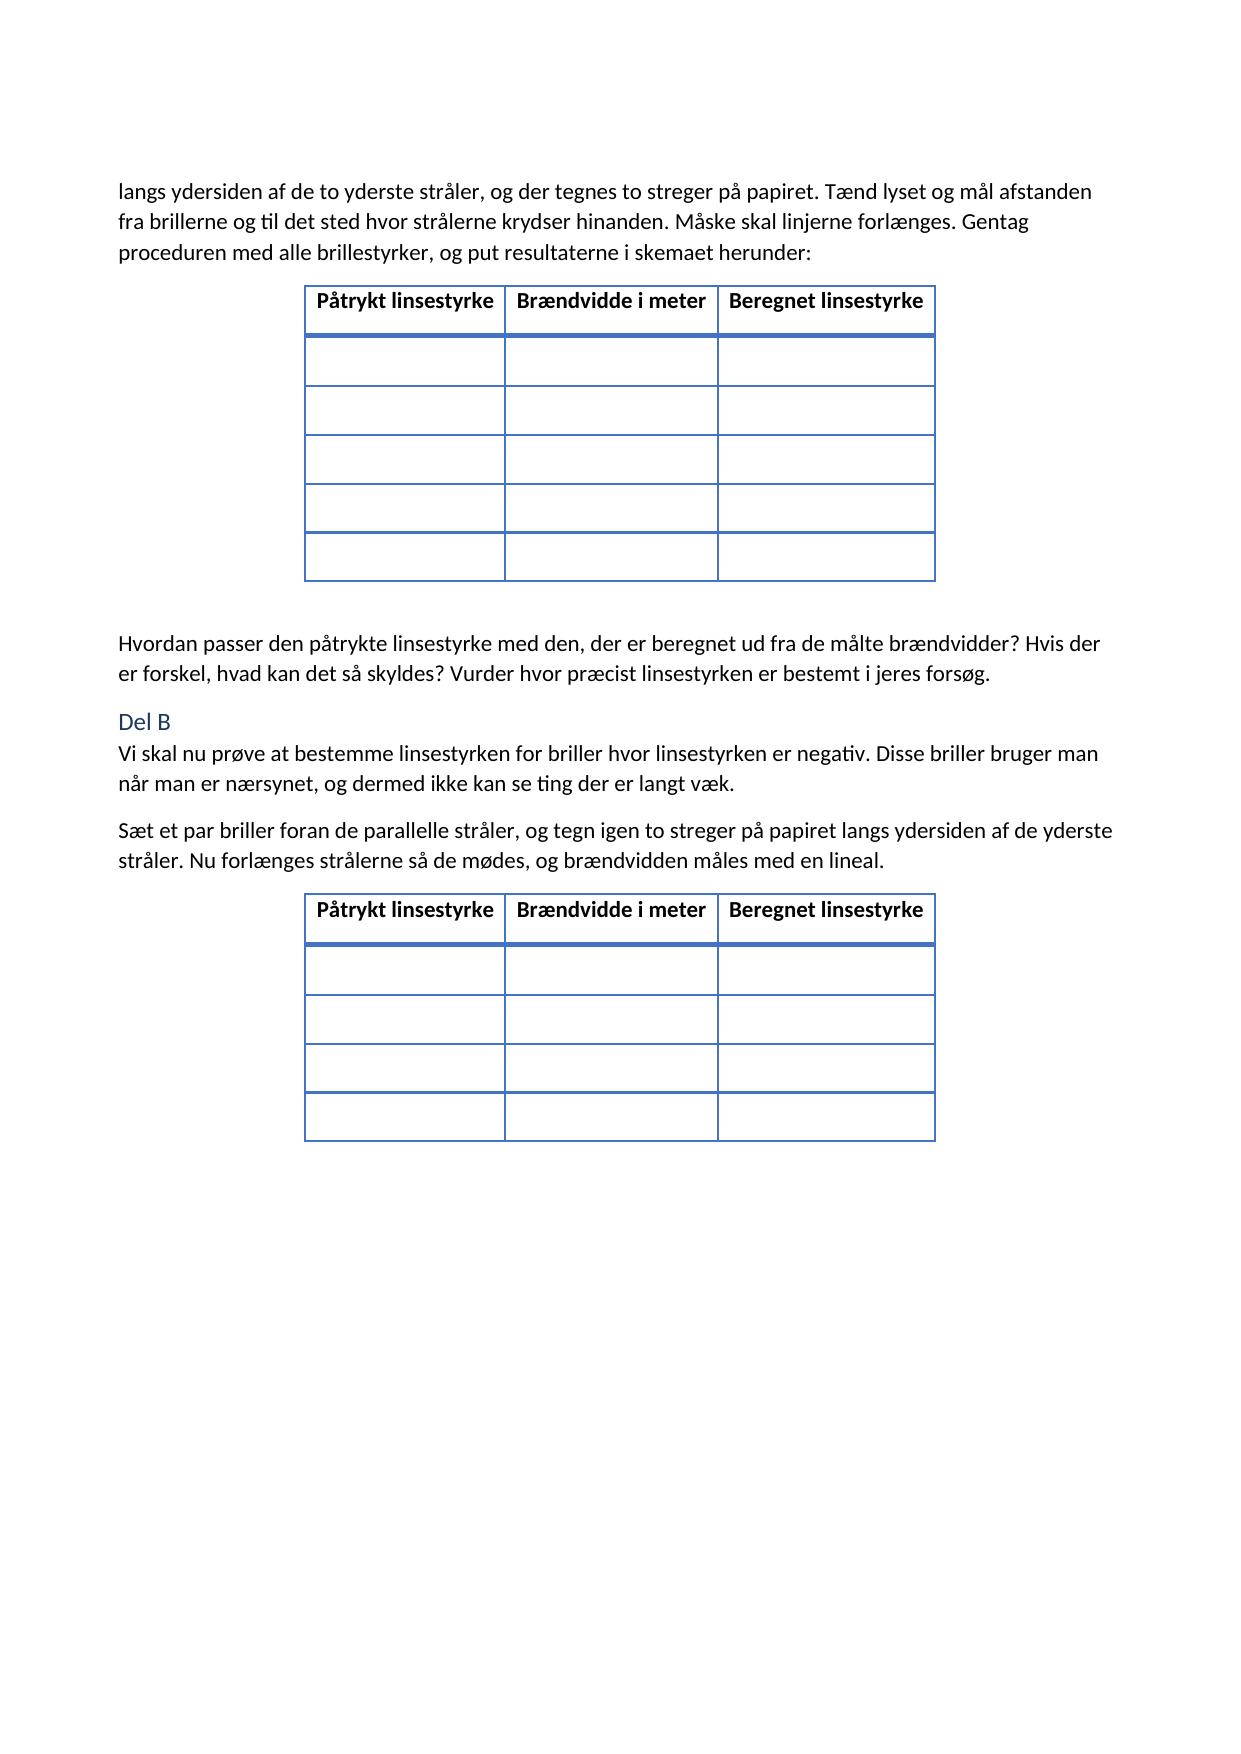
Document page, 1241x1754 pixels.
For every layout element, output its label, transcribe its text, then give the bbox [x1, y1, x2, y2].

table_header Beregnet linsestyrke [719, 287, 934, 333]
table_cell [719, 947, 934, 994]
table_cell [506, 338, 717, 385]
text Vi skal nu prøve at bestemme linsestyrken for briller hvor linsestyrken er negativ. Disse briller bruger man når man er nærsynet, og dermed ikke kan se ting der er langt væk. [118, 739, 1122, 797]
table_cell [506, 947, 717, 994]
table_cell [306, 338, 504, 385]
table_cell [506, 534, 717, 580]
table_cell [306, 996, 504, 1042]
table_cell [719, 534, 934, 580]
table_cell [719, 387, 934, 434]
table_cell [506, 485, 717, 531]
table_cell [506, 436, 717, 482]
table_cell [306, 436, 504, 482]
table_header Påtrykt linsestyrke [306, 895, 504, 942]
table_header Brændvidde i meter [506, 287, 717, 333]
table_cell [719, 338, 934, 385]
table_cell [306, 1045, 504, 1091]
table_cell [506, 1045, 717, 1091]
table_cell [719, 1094, 934, 1140]
table_cell [719, 1045, 934, 1091]
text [118, 177, 1122, 266]
table_cell [506, 1094, 717, 1140]
table_cell [719, 996, 934, 1042]
table_cell [306, 485, 504, 531]
table_cell [506, 387, 717, 434]
table_header Påtrykt linsestyrke [306, 287, 504, 333]
table_header Beregnet linsestyrke [719, 895, 934, 942]
table_cell [306, 534, 504, 580]
table_cell [719, 485, 934, 531]
table_cell [306, 387, 504, 434]
table_cell [306, 947, 504, 994]
table_header Brændvidde i meter [506, 895, 717, 942]
text Sæt et par briller foran de parallelle stråler, og tegn igen to streger på papiret langs ydersiden af de yderste stråler. Nu forlænges strålerne så de mødes, og brændvidden måles med en lineal. [118, 816, 1122, 874]
table_cell [306, 1094, 504, 1140]
text Hvordan passer den påtrykte linsestyrke med den, der er beregnet ud fra de målte brændvidder? Hvis der er forskel, hvad kan det så skyldes? Vurder hvor præcist linsestyrken er bestemt i jeres forsøg. [118, 629, 1122, 687]
table_cell [719, 436, 934, 482]
subtitle Del B [118, 706, 1122, 737]
table_cell [506, 996, 717, 1042]
